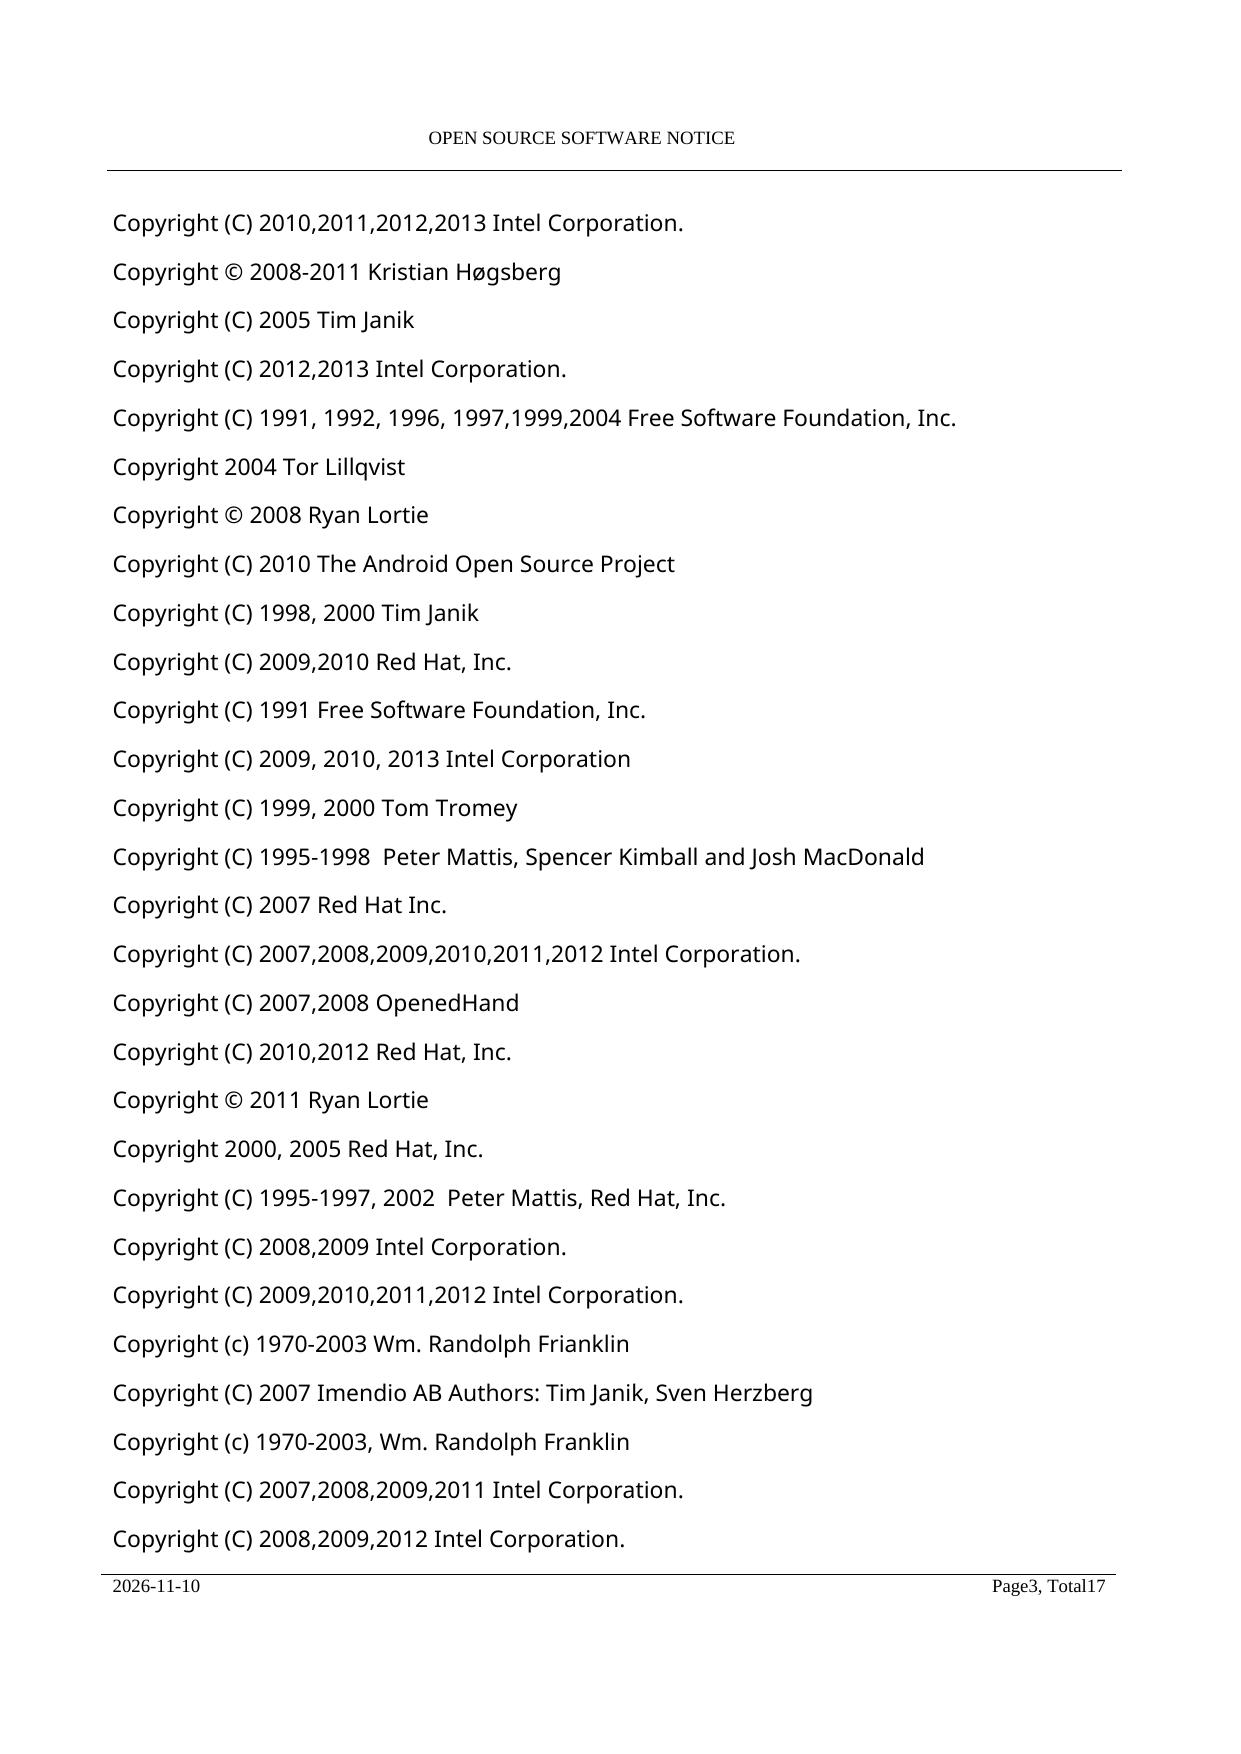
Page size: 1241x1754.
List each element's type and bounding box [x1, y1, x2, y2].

text [112, 206, 1128, 1555]
